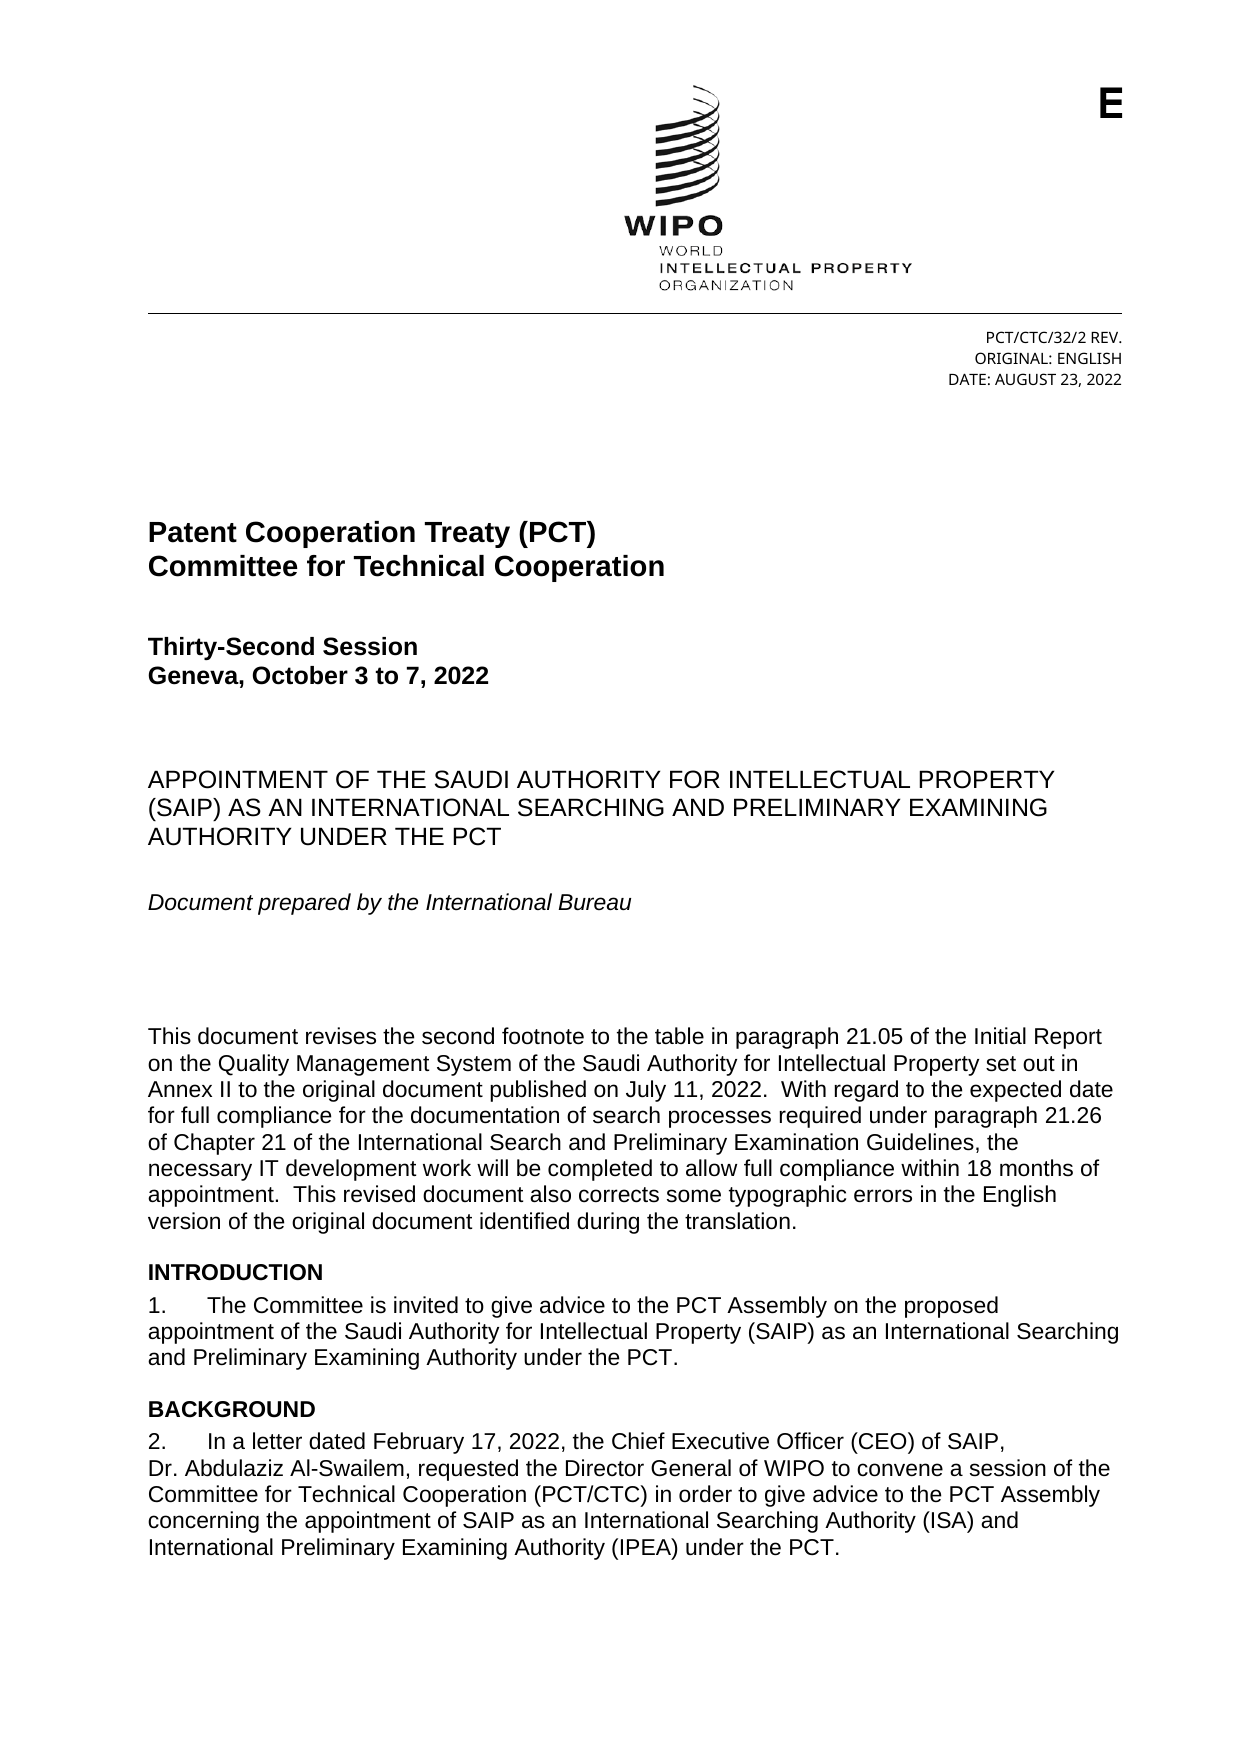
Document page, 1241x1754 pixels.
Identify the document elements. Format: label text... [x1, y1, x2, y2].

text Geneva, October 3 to 7, 2022 [148, 661, 1122, 690]
text Document prepared by the International Bureau [148, 888, 1122, 915]
text In a letter dated February 17, 2022, the Chief Executive Officer (CEO) of SAIP, Dr. Abdulaziz Al-Swailem, requested the Director General of WIPO to convene a session of the Committee for Technical Cooperation (PCT/CTC) in order to give advice to the PCT Assembly concerning the appointment of SAIP as an International Searching Authority (ISA) and International Preliminary Examining Authority (IPEA) under the PCT. [148, 1428, 1122, 1560]
subtitle Patent Cooperation Treaty (PCT) Committee for Technical Cooperation [148, 515, 1122, 582]
picture [623, 79, 1123, 294]
text This document revises the second footnote to the table in paragraph 21.05 of the Initial Report on the Quality Management System of the Saudi Authority for Intellectual Property set out in Annex II to the original document published on July 11, 2022. With regard to the expected date for full compliance for the documentation of search processes required under paragraph 21.26 of Chapter 21 of the International Search and Preliminary Examination Guidelines, the necessary IT development work will be completed to allow full compliance within 18 months of appointment. This revised document also corrects some typographic errors in the English version of the original document identified during the translation. [148, 1023, 1122, 1234]
text DATE: August 23, 2022 [148, 369, 1122, 390]
text Appointment of the Saudi Authority for Intellectual Property (SAIP) as an International Searching and Preliminary Examining Authority under the PCT [148, 765, 1122, 851]
text ORIGINAL: English [148, 348, 1122, 369]
text The Committee is invited to give advice to the PCT Assembly on the proposed appointment of the Saudi Authority for Intellectual Property (SAIP) as an International Searching and Preliminary Examining Authority under the PCT. [148, 1292, 1122, 1371]
subtitle Background [148, 1396, 1122, 1422]
text PCT/CTC/32/2 Rev. [148, 326, 1122, 348]
text Thirty-Second Session [148, 632, 1122, 661]
subtitle Introduction [148, 1259, 1122, 1285]
